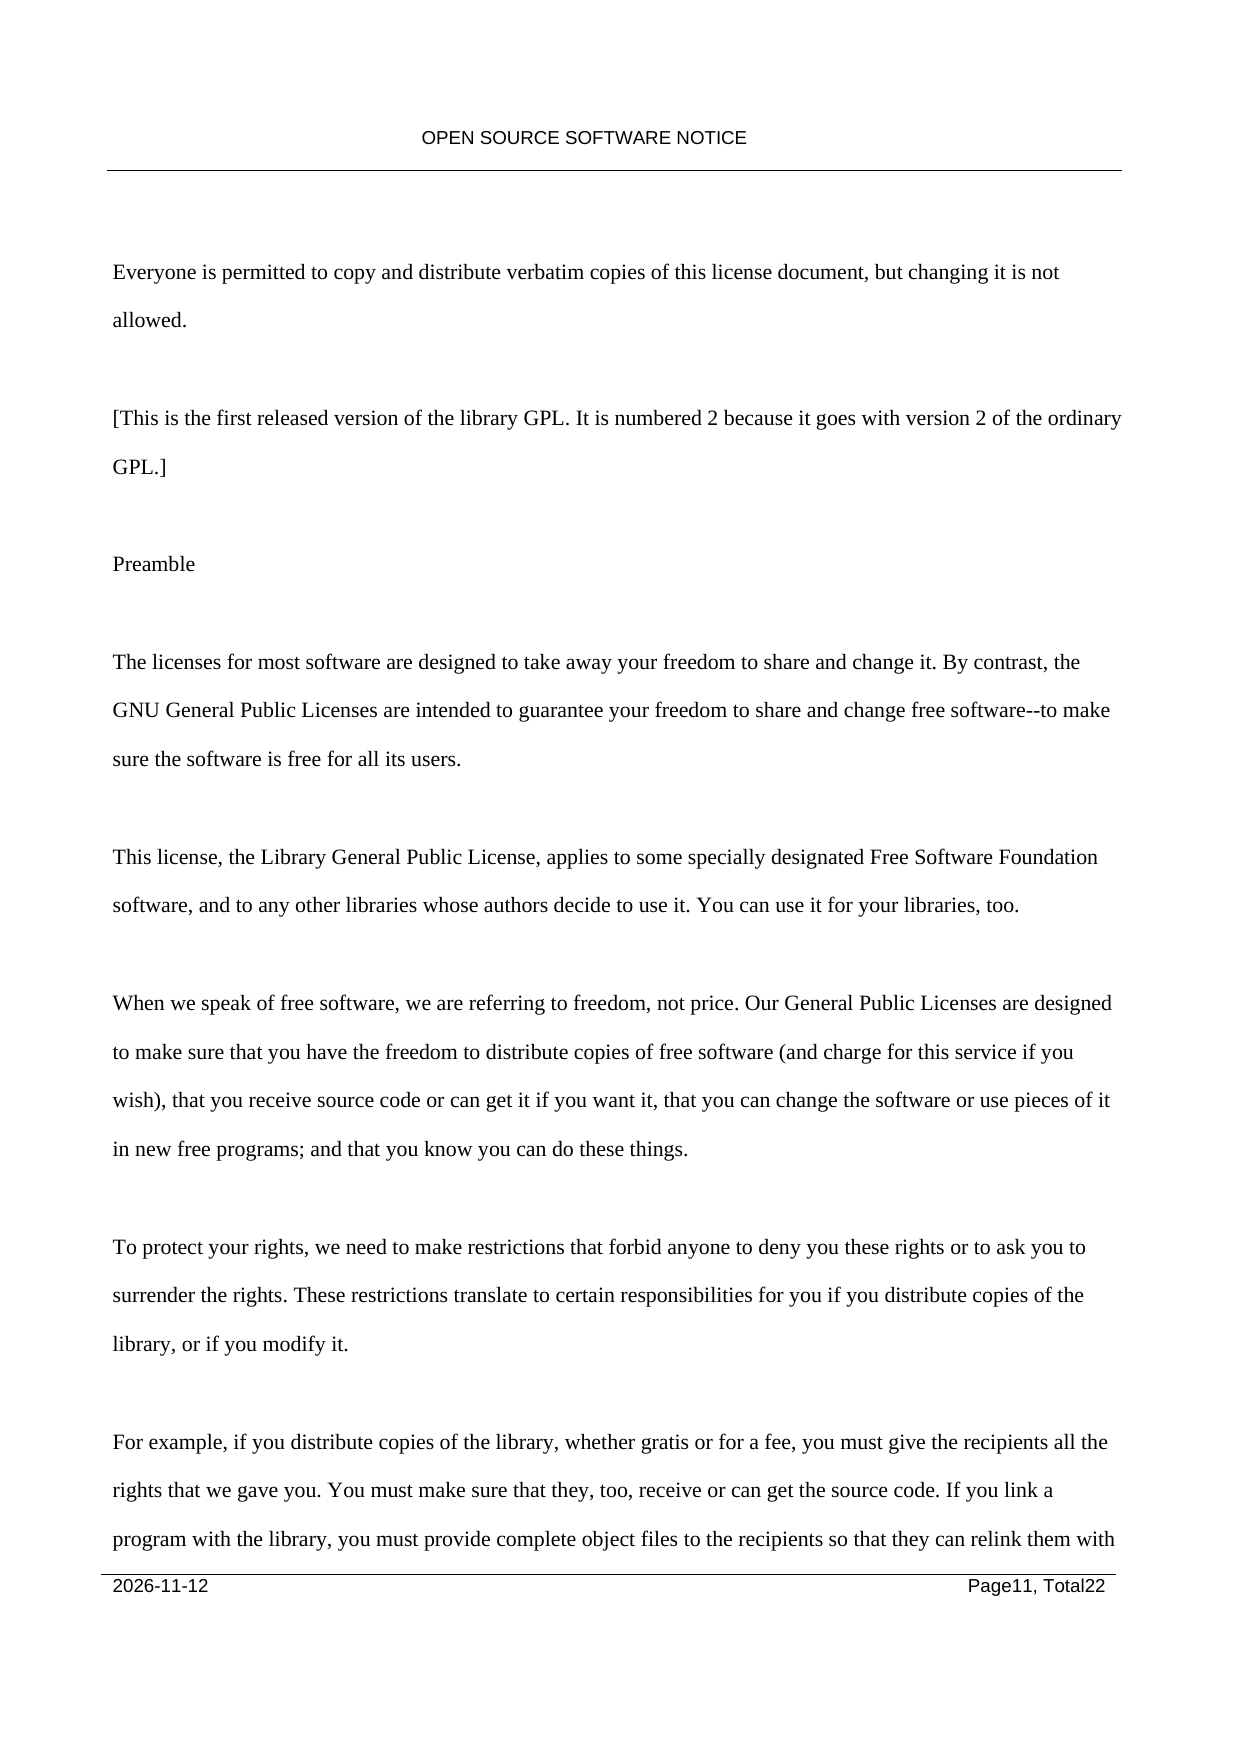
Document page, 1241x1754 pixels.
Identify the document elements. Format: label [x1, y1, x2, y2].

text [112, 206, 1128, 1555]
